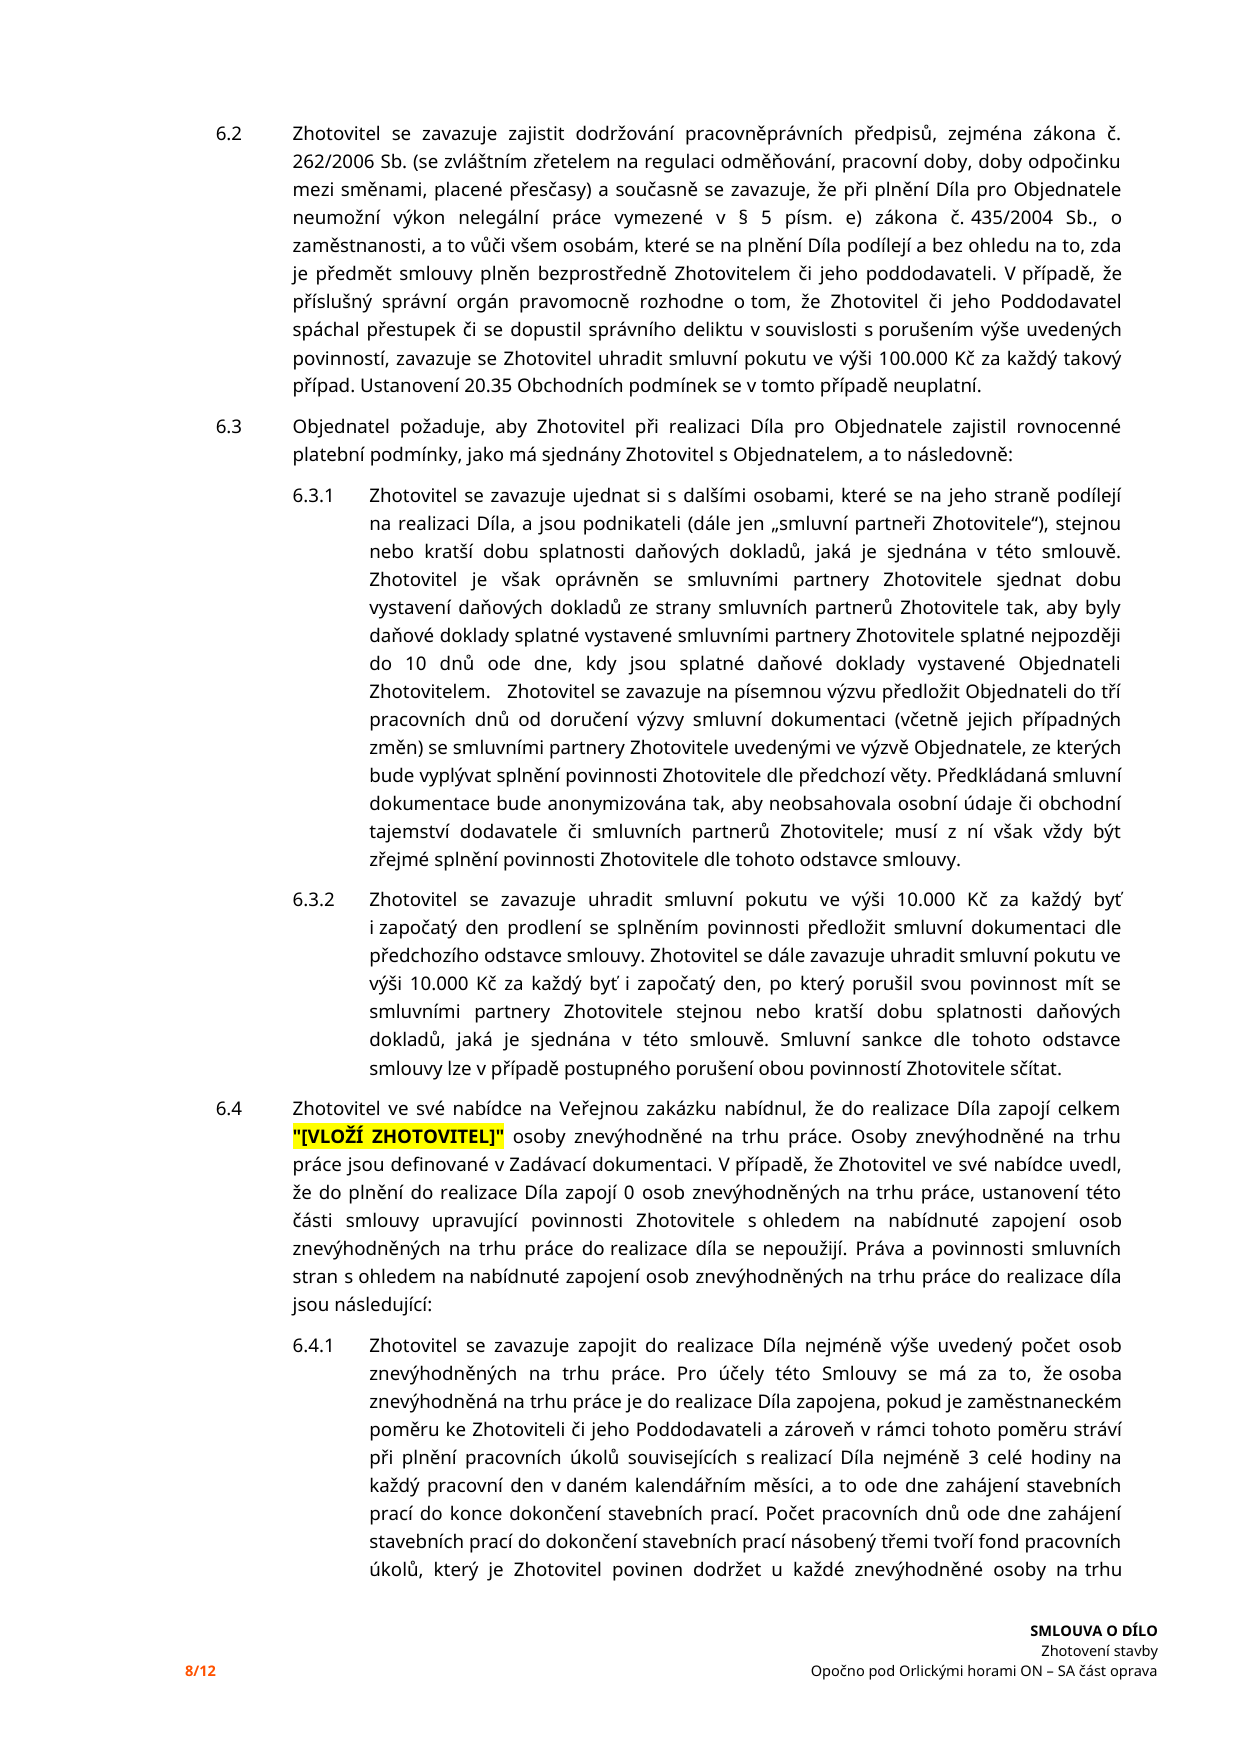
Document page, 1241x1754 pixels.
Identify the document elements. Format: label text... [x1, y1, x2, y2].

text Zhotovitel se zavazuje uhradit smluvní pokutu ve výši 10.000 Kč za každý byť i započatý den prodlení se splněním povinnosti předložit smluvní dokumentaci dle předchozího odstavce smlouvy. Zhotovitel se dále zavazuje uhradit smluvní pokutu ve výši 10.000 Kč za každý byť i započatý den, po který porušil svou povinnost mít se smluvními partnery Zhotovitele stejnou nebo kratší dobu splatnosti daňových dokladů, jaká je sjednána v této smlouvě. Smluvní sankce dle tohoto odstavce smlouvy lze v případě postupného porušení obou povinností Zhotovitele sčítat. [292, 887, 1122, 1080]
text Zhotovitel ve své nabídce na Veřejnou zakázku nabídnul, že do realizace Díla zapojí celkem "[VLOŽÍ ZHOTOVITEL]" osoby znevýhodněné na trhu práce. Osoby znevýhodněné na trhu práce jsou definované v Zadávací dokumentaci. V případě, že Zhotovitel ve své nabídce uvedl, že do plnění do realizace Díla zapojí 0 osob znevýhodněných na trhu práce, ustanovení této části smlouvy upravující povinnosti Zhotovitele s ohledem na nabídnuté zapojení osob znevýhodněných na trhu práce do realizace díla se nepoužijí. Práva a povinnosti smluvních stran s ohledem na nabídnuté zapojení osob znevýhodněných na trhu práce do realizace díla jsou následující: [216, 1095, 1122, 1317]
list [292, 1332, 1122, 1582]
text Zhotovitel se zavazuje zajistit dodržování pracovněprávních předpisů, zejména zákona č. 262/2006 Sb. (se zvláštním zřetelem na regulaci odměňování, pracovní doby, doby odpočinku mezi směnami, placené přesčasy) a současně se zavazuje, že při plnění Díla pro Objednatele neumožní výkon nelegální práce vymezené v § 5 písm. e) zákona č. 435/2004 Sb., o zaměstnanosti, a to vůči všem osobám, které se na plnění Díla podílejí a bez ohledu na to, zda je předmět smlouvy plněn bezprostředně Zhotovitelem či jeho poddodavateli. V případě, že příslušný správní orgán pravomocně rozhodne o tom, že Zhotovitel či jeho Poddodavatel spáchal přestupek či se dopustil správního deliktu v souvislosti s porušením výše uvedených povinností, zavazuje se Zhotovitel uhradit smluvní pokutu ve výši 100.000 Kč za každý takový případ. Ustanovení 20.35 Obchodních podmínek se v tomto případě neuplatní. [216, 121, 1122, 398]
text Objednatel požaduje, aby Zhotovitel při realizaci Díla pro Objednatele zajistil rovnocenné platební podmínky, jako má sjednány Zhotovitel s Objednatelem, a to následovně: [216, 413, 1122, 467]
text Zhotovitel se zavazuje ujednat si s dalšími osobami, které se na jeho straně podílejí na realizaci Díla, a jsou podnikateli (dále jen „smluvní partneři Zhotovitele“), stejnou nebo kratší dobu splatnosti daňových dokladů, jaká je sjednána v této smlouvě. Zhotovitel je však oprávněn se smluvními partnery Zhotovitele sjednat dobu vystavení daňových dokladů ze strany smluvních partnerů Zhotovitele tak, aby byly daňové doklady splatné vystavené smluvními partnery Zhotovitele splatné nejpozději do 10 dnů ode dne, kdy jsou splatné daňové doklady vystavené Objednateli Zhotovitelem. Zhotovitel se zavazuje na písemnou výzvu předložit Objednateli do tří pracovních dnů od doručení výzvy smluvní dokumentaci (včetně jejich případných změn) se smluvními partnery Zhotovitele uvedenými ve výzvě Objednatele, ze kterých bude vyplývat splnění povinnosti Zhotovitele dle předchozí věty. Předkládaná smluvní dokumentace bude anonymizována tak, aby neobsahovala osobní údaje či obchodní tajemství dodavatele či smluvních partnerů Zhotovitele; musí z ní však vždy být zřejmé splnění povinnosti Zhotovitele dle tohoto odstavce smlouvy. [292, 482, 1122, 872]
